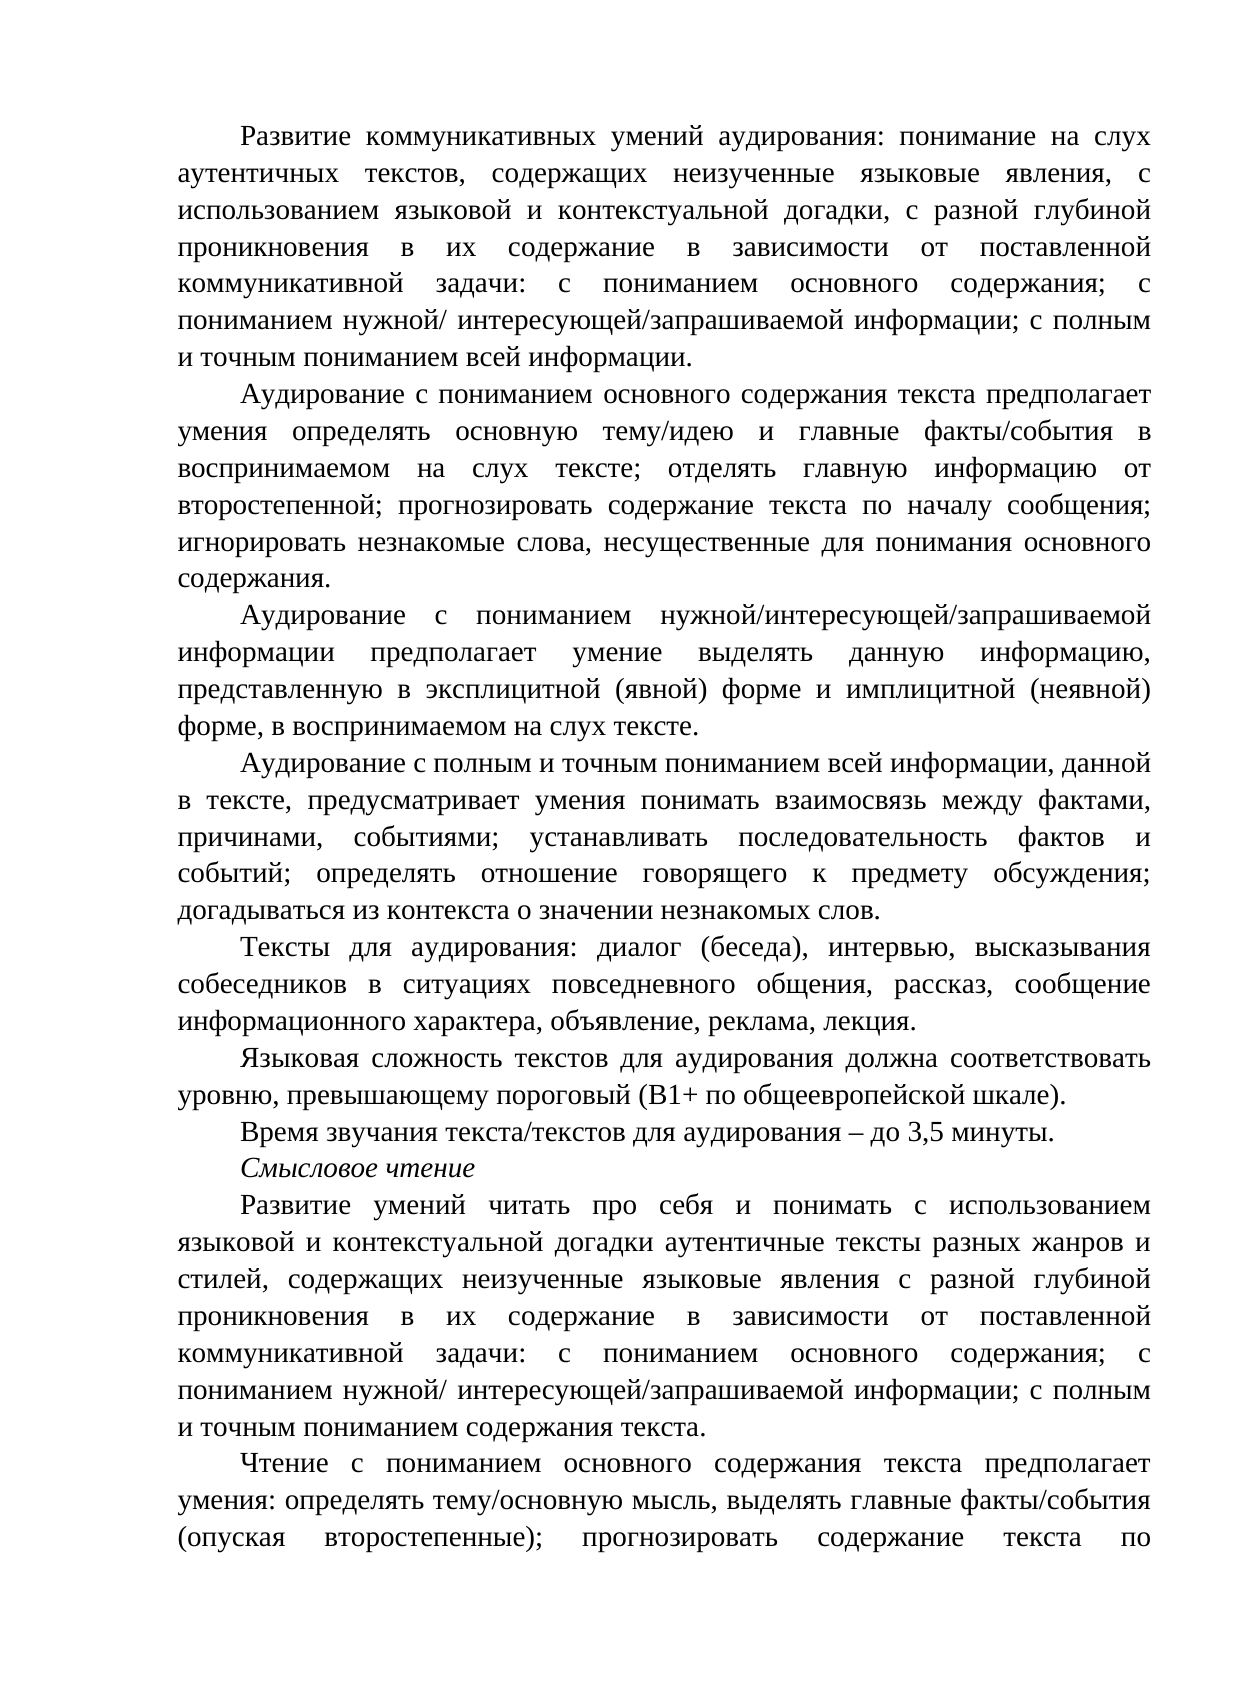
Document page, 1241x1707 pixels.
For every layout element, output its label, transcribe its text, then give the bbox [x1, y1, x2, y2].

text Смысловое чтение [177, 1151, 1152, 1184]
text Развитие умений читать про себя и понимать с использованием языковой и контекстуальной догадки аутентичные тексты разных жанров и стилей, содержащих неизученные языковые явления с разной глубиной проникновения в их содержание в зависимости от поставленной коммуникативной задачи: с пониманием основного содержания; с пониманием нужной/ интересующей/запрашиваемой информации; с полным и точным пониманием содержания текста. [177, 1187, 1152, 1442]
text Развитие коммуникативных умений аудирования: понимание на слух аутентичных текстов, содержащих неизученные языковые явления, с использованием языковой и контекстуальной догадки, с разной глубиной проникновения в их содержание в зависимости от поставленной коммуникативной задачи: с пониманием основного содержания; с пониманием нужной/ интересующей/запрашиваемой информации; с полным и точным пониманием всей информации. [177, 118, 1152, 373]
text Аудирование с пониманием нужной/интересующей/запрашиваемой информации предполагает умение выделять данную информацию, представленную в эксплицитной (явной) форме и имплицитной (неявной) форме, в воспринимаемом на слух тексте. [177, 597, 1152, 742]
text Языковая сложность текстов для аудирования должна соответствовать уровню, превышающему пороговый (В1+ по общеевропейской шкале). [177, 1040, 1152, 1110]
text Время звучания текста/текстов для аудирования – до 3,5 минуты. [177, 1114, 1152, 1147]
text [177, 1446, 1152, 1553]
text Тексты для аудирования: диалог (беседа), интервью, высказывания собеседников в ситуациях повседневного общения, рассказ, сообщение информационного характера, объявление, реклама, лекция. [177, 929, 1152, 1037]
text Аудирование с полным и точным пониманием всей информации, данной в тексте, предусматривает умения понимать взаимосвязь между фактами, причинами, событиями; устанавливать последовательность фактов и событий; определять отношение говорящего к предмету обсуждения; догадываться из контекста о значении незнакомых слов. [177, 745, 1152, 926]
text Аудирование с пониманием основного содержания текста предполагает умения определять основную тему/идею и главные факты/события в воспринимаемом на слух тексте; отделять главную информацию от второстепенной; прогнозировать содержание текста по началу сообщения; игнорировать незнакомые слова, несущественные для понимания основного содержания. [177, 376, 1152, 594]
